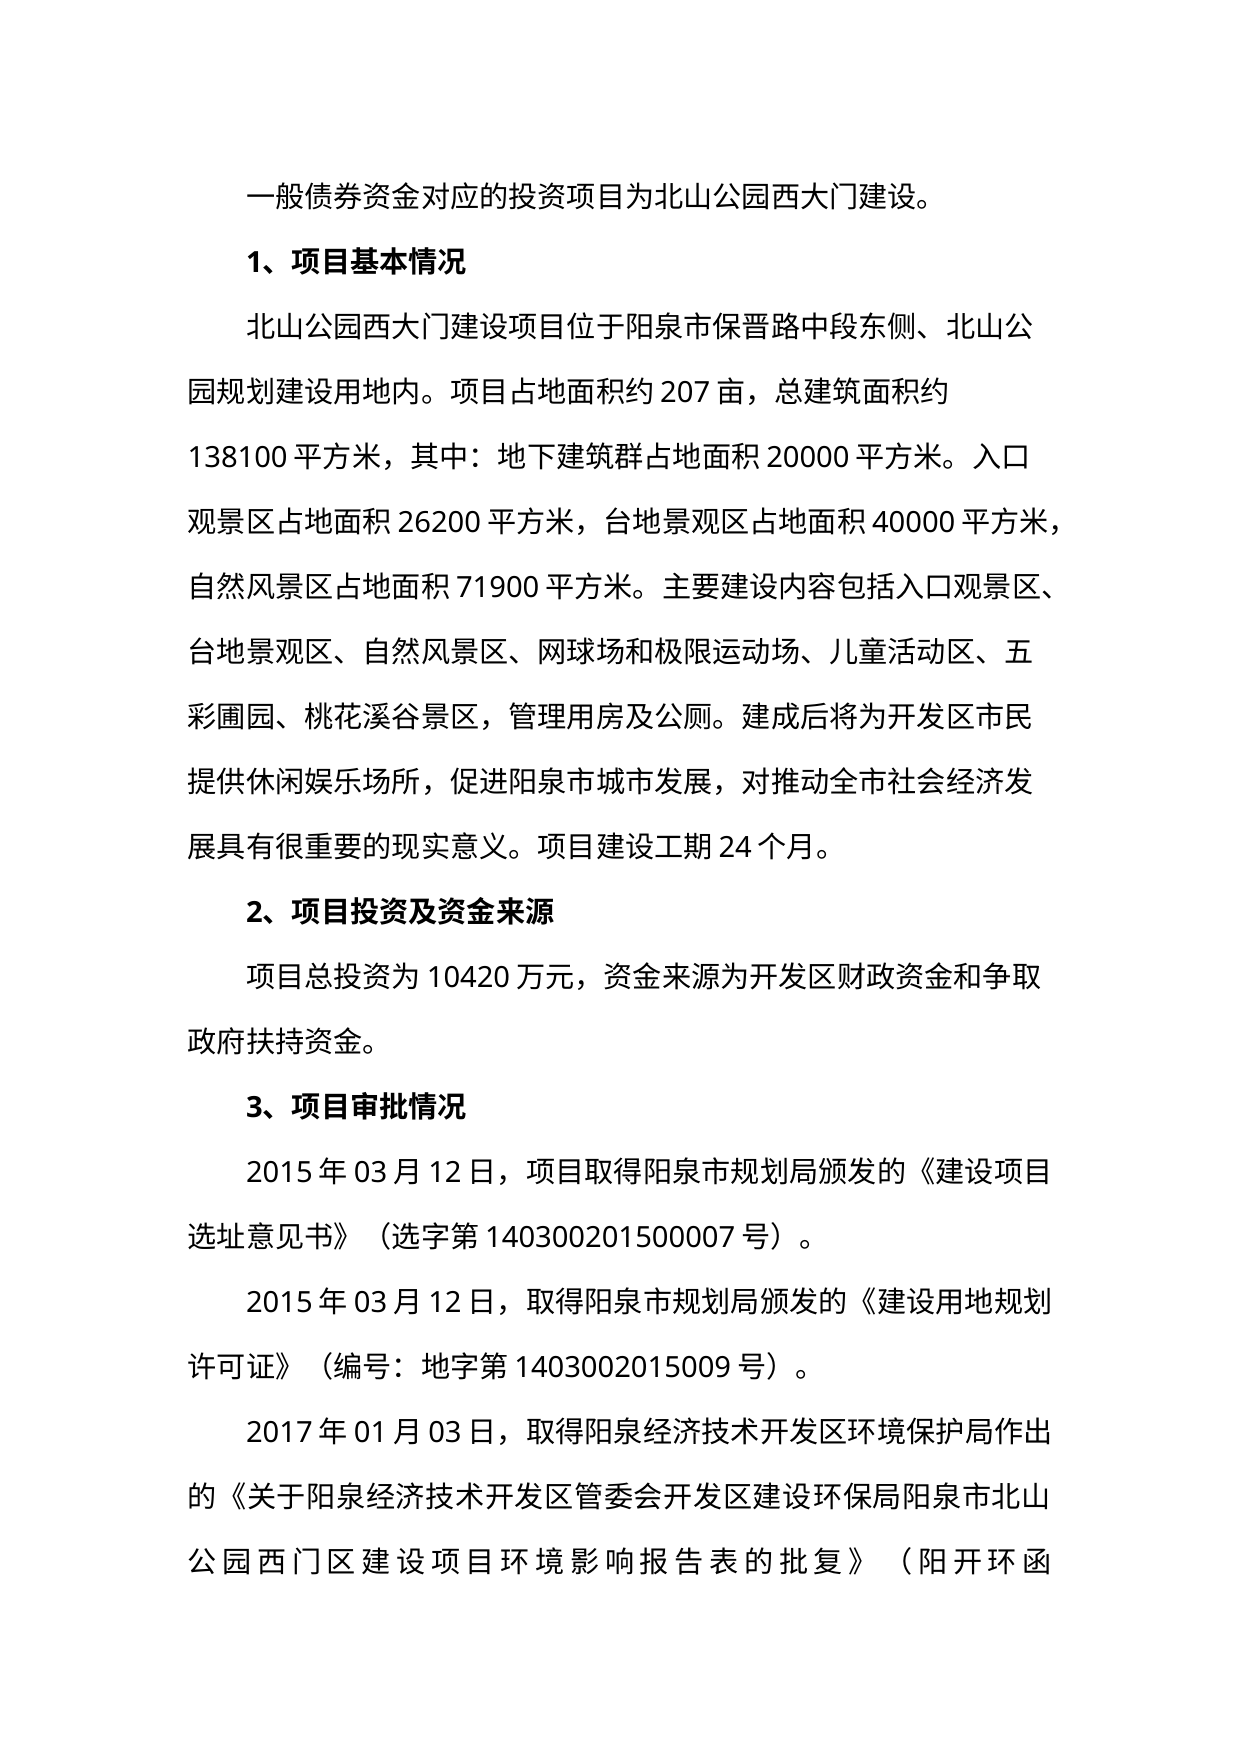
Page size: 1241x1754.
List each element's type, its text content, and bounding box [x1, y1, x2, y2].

text 项目总投资为10420万元，资金来源为开发区财政资金和争取政府扶持资金。 [187, 942, 1053, 1072]
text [187, 1397, 1053, 1592]
text 2015年03月12日，项目取得阳泉市规划局颁发的《建设项目选址意见书》（选字第140300201500007号）。 [187, 1137, 1053, 1267]
text 1、项目基本情况 [187, 227, 1053, 292]
text 2、项目投资及资金来源 [187, 877, 1053, 942]
text 一般债券资金对应的投资项目为北山公园西大门建设。 [187, 162, 1053, 227]
text 2015年03月12日，取得阳泉市规划局颁发的《建设用地规划许可证》（编号：地字第1403002015009号）。 [187, 1267, 1053, 1397]
text 北山公园西大门建设项目位于阳泉市保晋路中段东侧、北山公园规划建设用地内。项目占地面积约207亩，总建筑面积约138100平方米，其中：地下建筑群占地面积20000平方米。入口观景区占地面积26200平方米，台地景观区占地面积40000平方米，自然风景区占地面积71900平方米。主要建设内容包括入口观景区、台地景观区、自然风景区、网球场和极限运动场、儿童活动区、五彩圃园、桃花溪谷景区，管理用房及公厕。建成后将为开发区市民提供休闲娱乐场所，促进阳泉市城市发展，对推动全市社会经济发展具有很重要的现实意义。项目建设工期24个月。 [187, 292, 1053, 877]
text 3、项目审批情况 [187, 1072, 1053, 1137]
